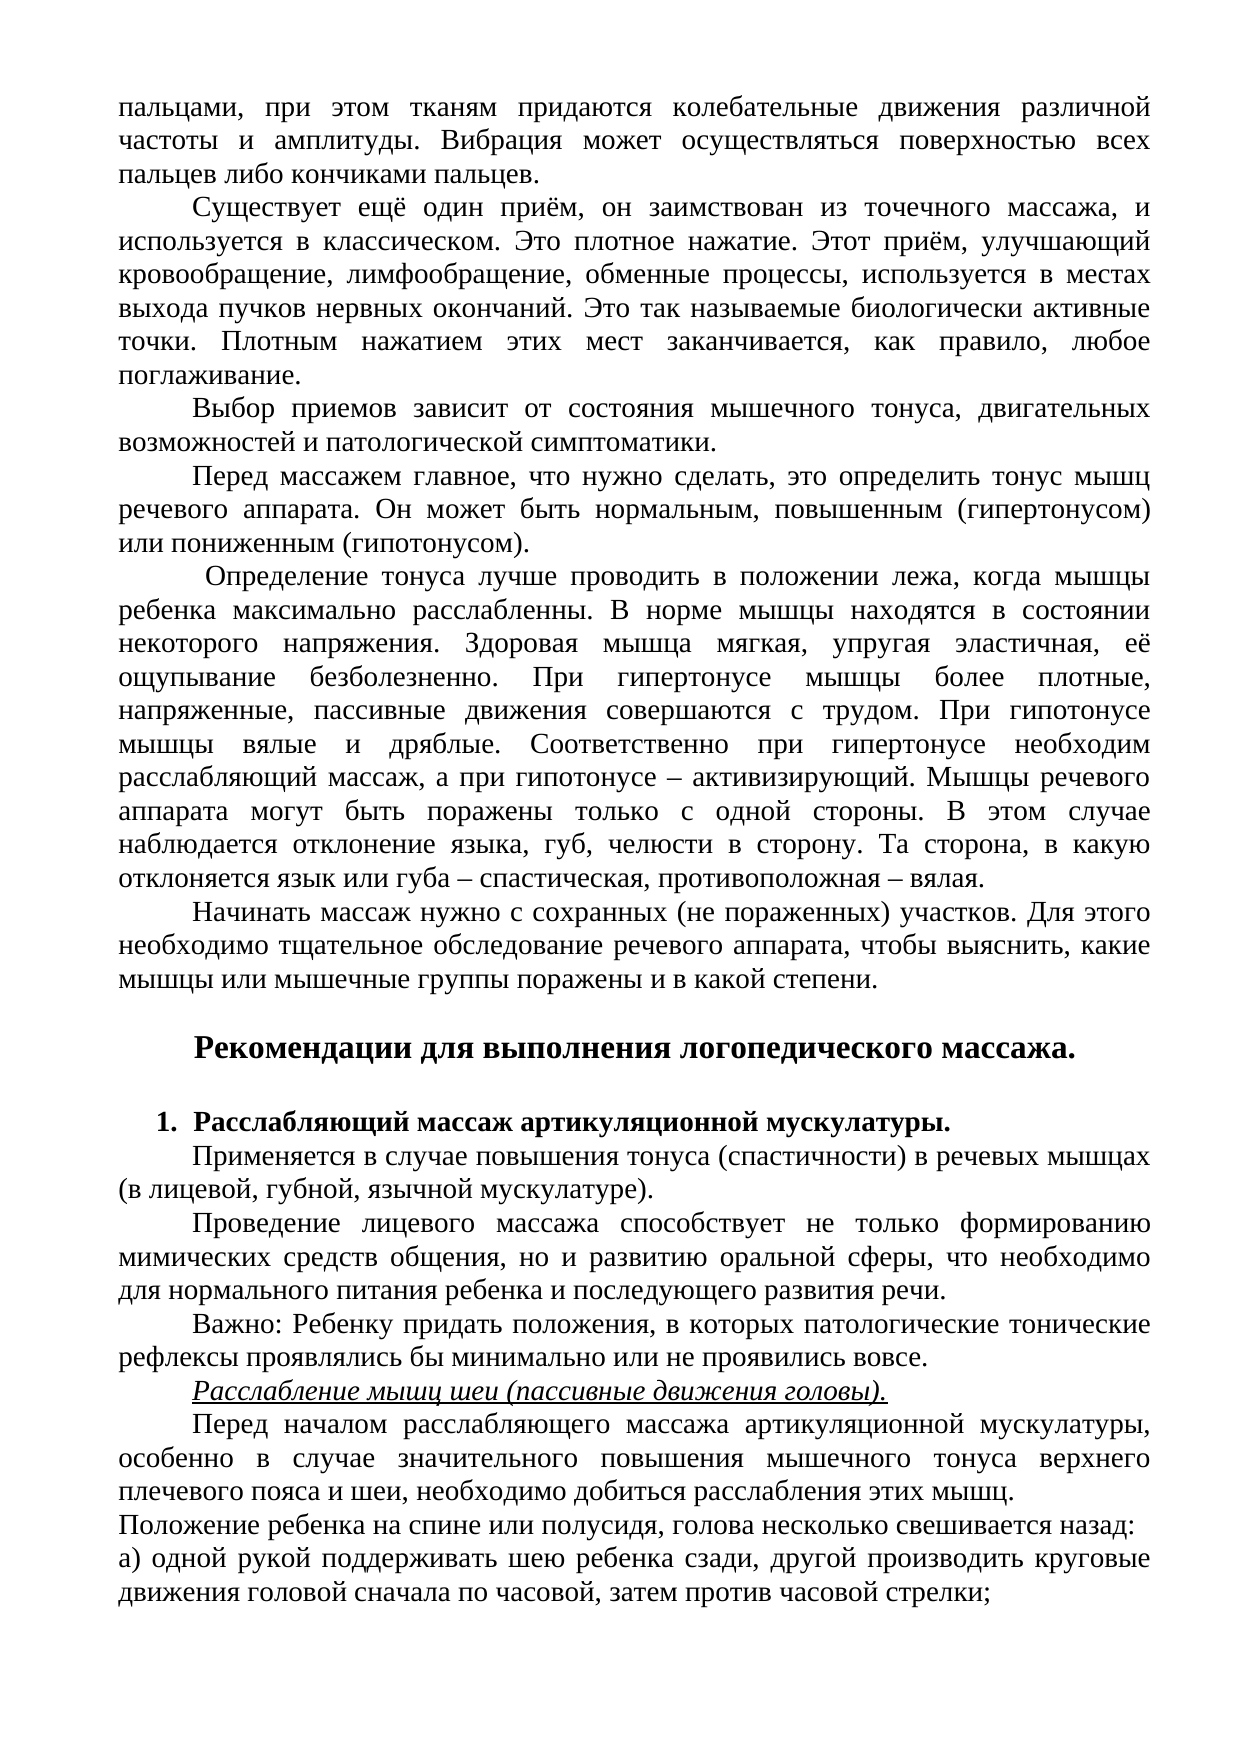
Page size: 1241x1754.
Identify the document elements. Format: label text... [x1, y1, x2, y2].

text Начинать массаж нужно с сохранных (не пораженных) участков. Для этого необходимо тщательное обследование речевого аппарата, чтобы выяснить, какие мышцы или мышечные группы поражены и в какой степени. [118, 894, 1152, 994]
text Важно: Ребенку придать положения, в которых патологические тонические рефлексы проявлялись бы минимально или не проявились вовсе. [118, 1306, 1152, 1373]
text Применяется в случае повышения тонуса (спастичности) в речевых мышцах (в лицевой, губной, язычной мускулатуре). [118, 1138, 1152, 1205]
text а) одной рукой поддерживать шею ребенка сзади, другой производить круговые движения головой сначала по часовой, затем против часовой стрелки; [118, 1541, 1152, 1608]
text Рекомендации для выполнения логопедического массажа. [118, 1028, 1152, 1066]
list Расслабляющий массаж артикуляционной мускулатуры. [156, 1104, 1152, 1138]
text Существует ещё один приём, он заимствован из точечного массажа, и используется в классическом. Это плотное нажатие. Этот приём, улучшающий кровообращение, лимфообращение, обменные процессы, используется в местах выхода пучков нервных окончаний. Это так называемые биологически активные точки. Плотным нажатием этих мест заканчивается, как правило, любое поглаживание. [118, 189, 1152, 391]
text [118, 89, 1152, 189]
text Положение ребенка на спине или полусидя, голова несколько свешивается назад: [118, 1507, 1152, 1541]
text Выбор приемов зависит от состояния мышечного тонуса, двигательных возможностей и патологической симптоматики. [118, 391, 1152, 458]
text Расслабление мышц шеи (пассивные движения головы). [118, 1373, 1152, 1406]
text Проведение лицевого массажа способствует не только формированию мимических средств общения, но и развитию оральной сферы, что необходимо для нормального питания ребенка и последующего развития речи. [118, 1205, 1152, 1306]
text Определение тонуса лучше проводить в положении лежа, когда мышцы ребенка максимально расслабленны. В норме мышцы находятся в состоянии некоторого напряжения. Здоровая мышца мягкая, упругая эластичная, её ощупывание безболезненно. При гипертонусе мышцы более плотные, напряженные, пассивные движения совершаются с трудом. При гипотонусе мышцы вялые и дряблые. Соответственно при гипертонусе необходим расслабляющий массаж, а при гипотонусе – активизирующий. Мышцы речевого аппарата могут быть поражены только с одной стороны. В этом случае наблюдается отклонение языка, губ, челюсти в сторону. Та сторона, в какую отклоняется язык или губа – спастическая, противоположная – вялая. [118, 558, 1152, 894]
text Перед началом расслабляющего массажа артикуляционной мускулатуры, особенно в случае значительного повышения мышечного тонуса верхнего плечевого пояса и шеи, необходимо добиться расслабления этих мышц. [118, 1406, 1152, 1507]
text Перед массажем главное, что нужно сделать, это определить тонус мышц речевого аппарата. Он может быть нормальным, повышенным (гипертонусом) или пониженным (гипотонусом). [118, 458, 1152, 558]
